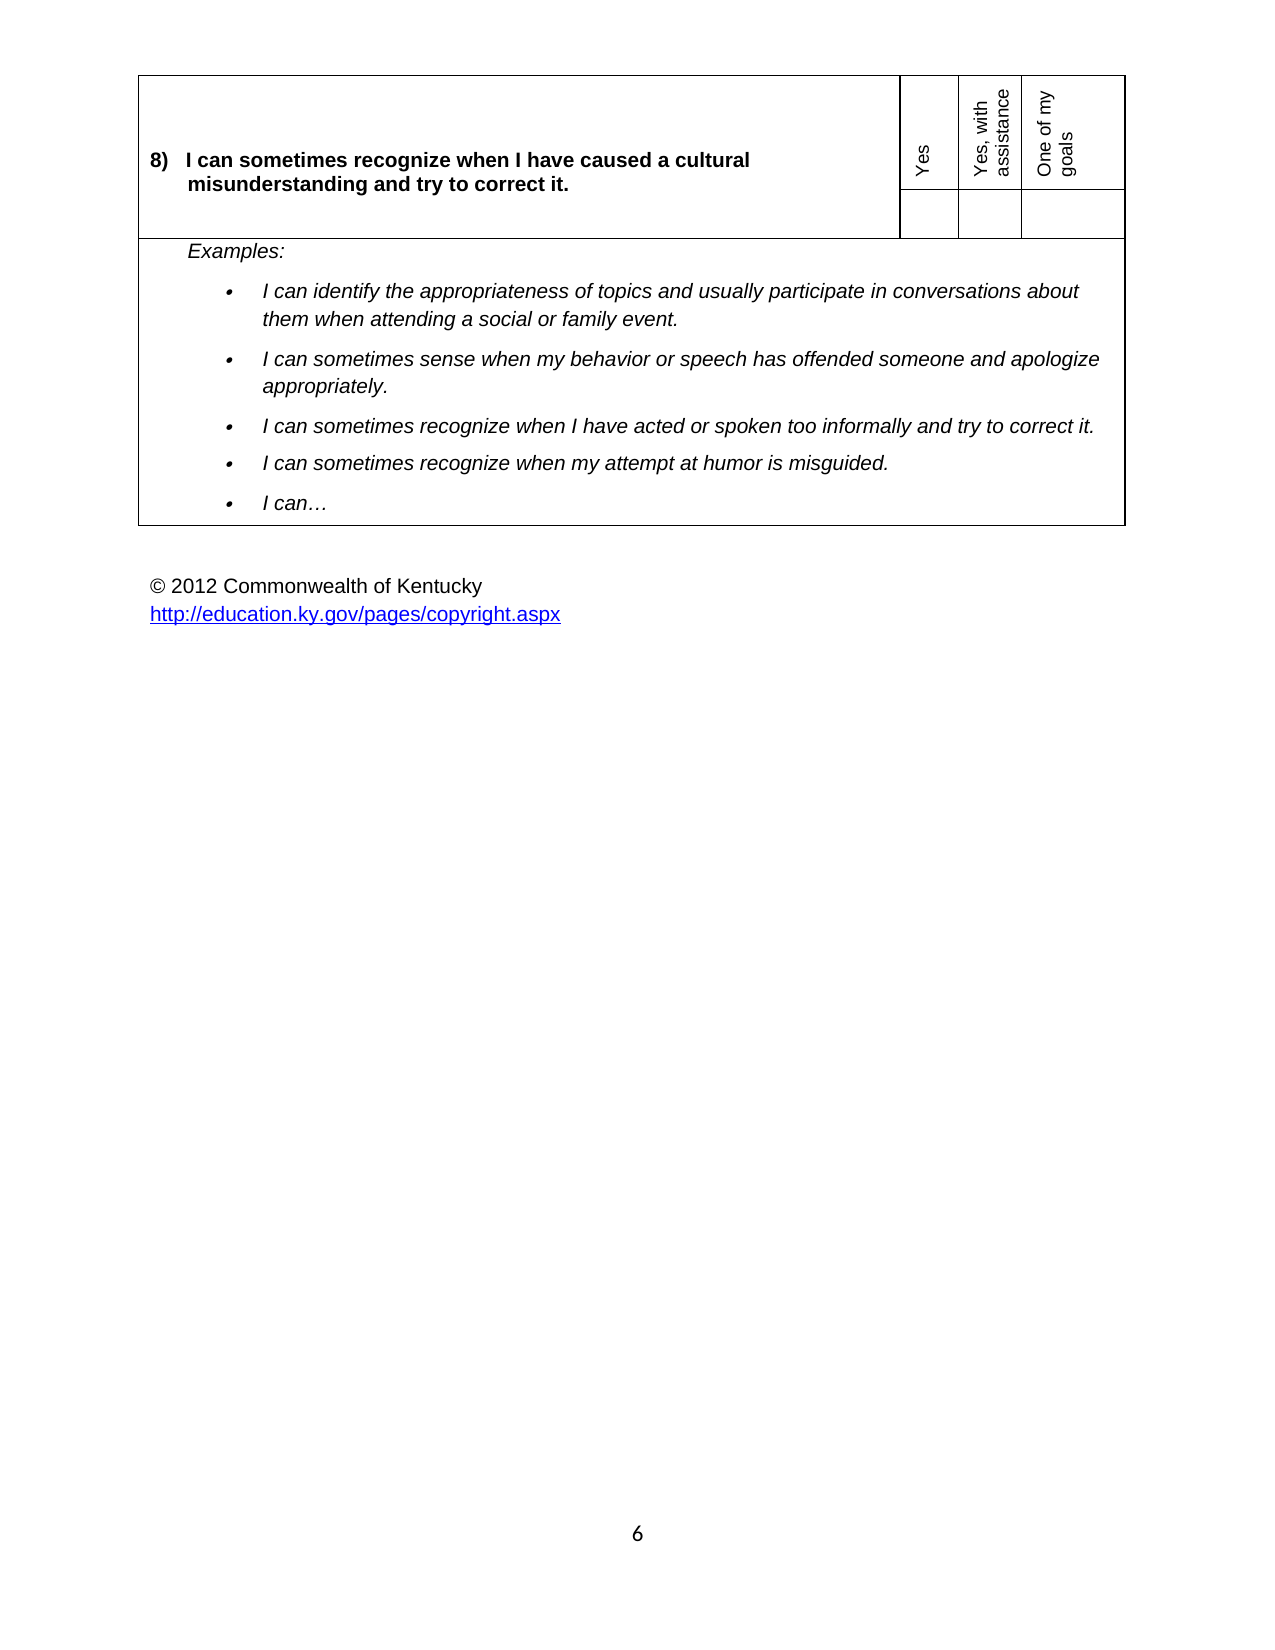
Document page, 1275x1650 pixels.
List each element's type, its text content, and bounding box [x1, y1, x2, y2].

table_cell [901, 190, 958, 238]
table_cell [959, 190, 1021, 238]
table_cell 8) I can sometimes recognize when I have caused a cultural misunderstanding and try to correct it. [139, 76, 899, 238]
table_cell Examples: I can identify the appropriateness of topics and usually participate in conversations about them when attending a social or family event. I can sometimes sense when my behavior or speech has offended someone and apologize appropriately. I can sometimes recognize when I have acted or spoken too informally and try to correct it. I can sometimes recognize when my attempt at humor is misguided. I can… [139, 239, 1124, 525]
table_cell [1022, 190, 1124, 238]
table_cell One of my goals [1022, 76, 1124, 189]
text © 2012 Commonwealth of Kentucky http://education.ky.gov/pages/copyright.aspx [150, 574, 1125, 626]
table_cell Yes, with assistance [959, 76, 1021, 189]
table_cell Yes [901, 76, 958, 189]
